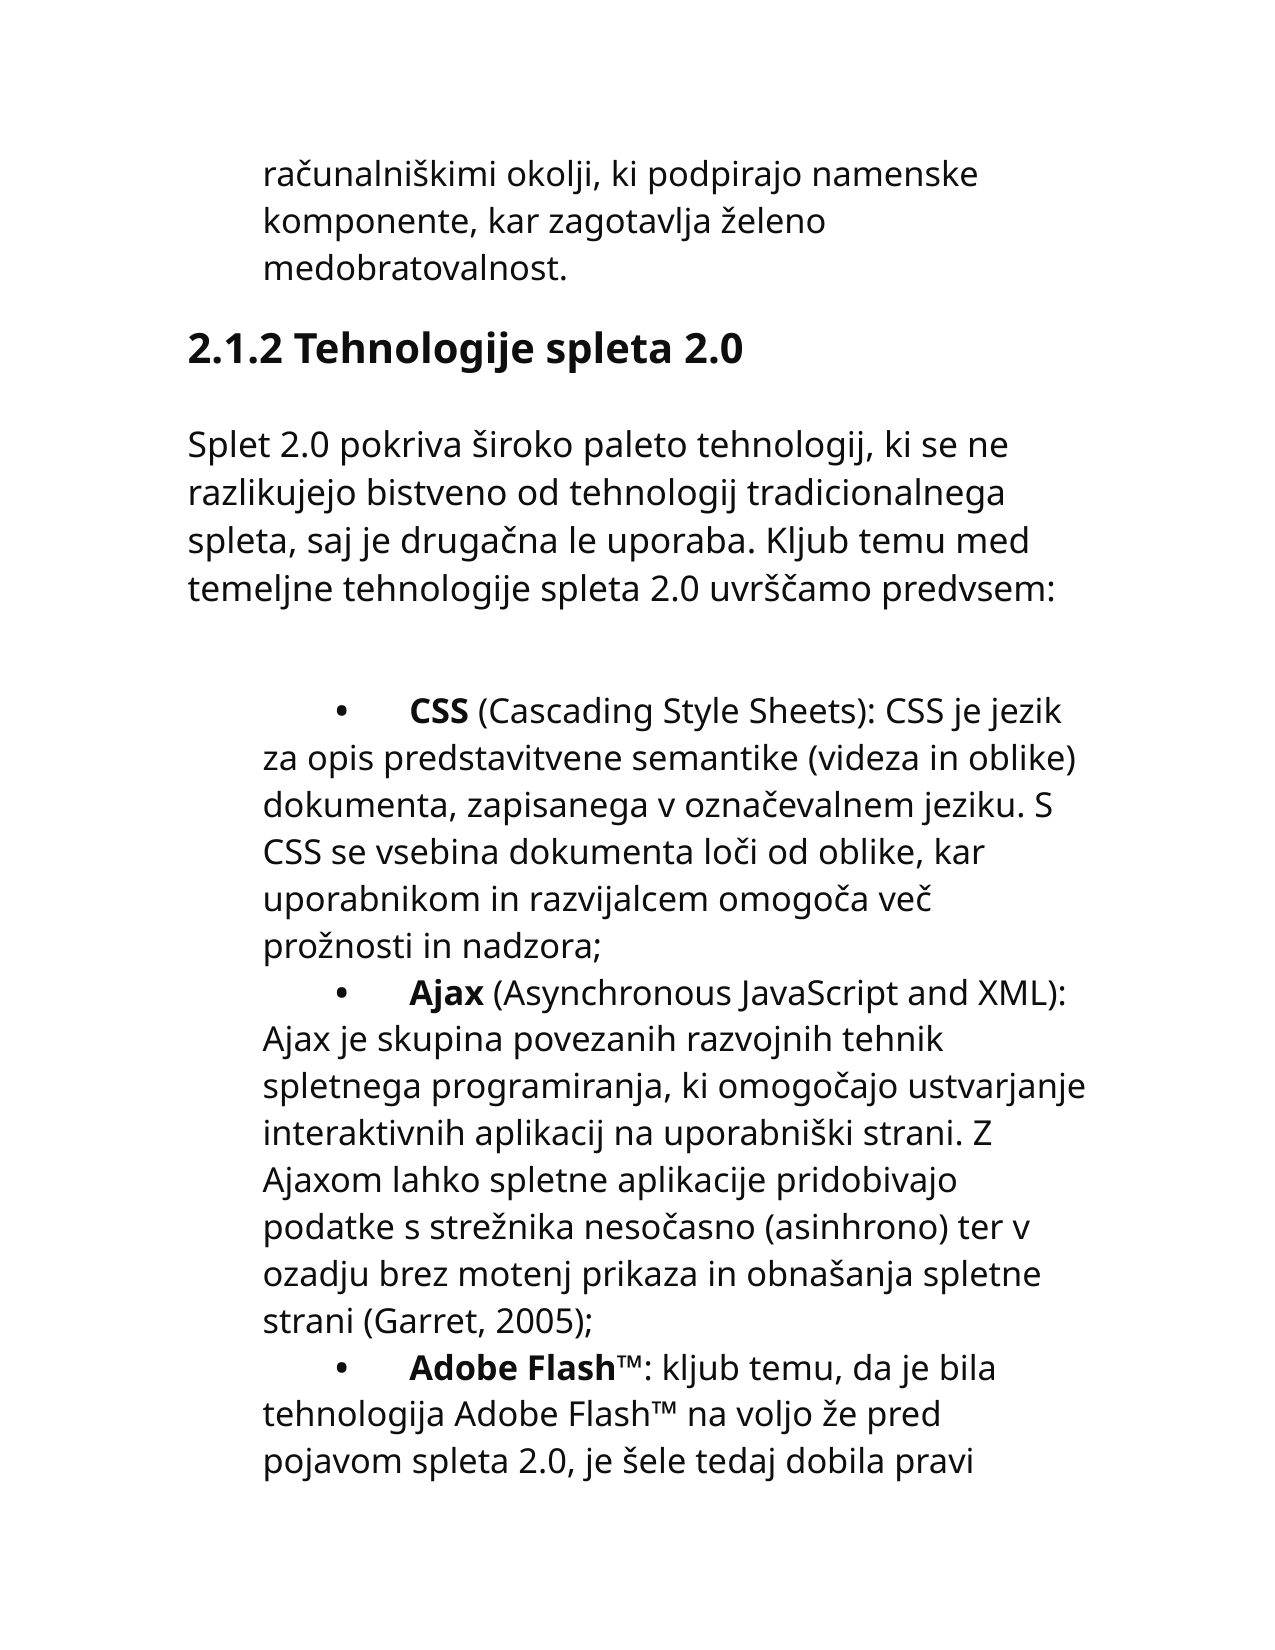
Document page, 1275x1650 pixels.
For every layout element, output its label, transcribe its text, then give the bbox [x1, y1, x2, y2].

text Splet 2.0 pokriva široko paleto tehnologij, ki se ne razlikujejo bistveno od tehnologij tradicionalnega spleta, saj je drugačna le uporaba. Kljub temu med temeljne tehnologije spleta 2.0 uvrščamo predvsem: [187, 561, 1087, 753]
text • CSS (Cascading Style Sheets): CSS je jezik za opis predstavitvene semantike (videza in oblike) dokumenta, zapisanega v označevalnem jeziku. S CSS se vsebina dokumenta loči od oblike, kar uporabnikom in razvijalcem omogoča več prožnosti in nadzora; [262, 829, 1087, 1110]
text 2.1.2 Tehnologije spleta 2.0 [187, 460, 1087, 517]
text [262, 150, 1087, 244]
text • Ajax (Asynchronous JavaScript and XML): Ajax je skupina povezanih razvojnih tehnik spletnega programiranja, ki omogočajo ustvarjanje interaktivnih aplikacij na uporabniški strani. Z Ajaxom lahko spletne aplikacije pridobivajo podatke s strežnika nesočasno (asinhrono) ter v ozadju brez motenj prikaza in obnašanja spletne strani (Garret, 2005); [262, 1110, 1087, 1485]
text • .zamenjava dragih monolitnih sistemov z računalniškimi okolji, ki podpirajo namenske komponente, kar zagotavlja želeno medobratovalnost. [262, 244, 1087, 431]
